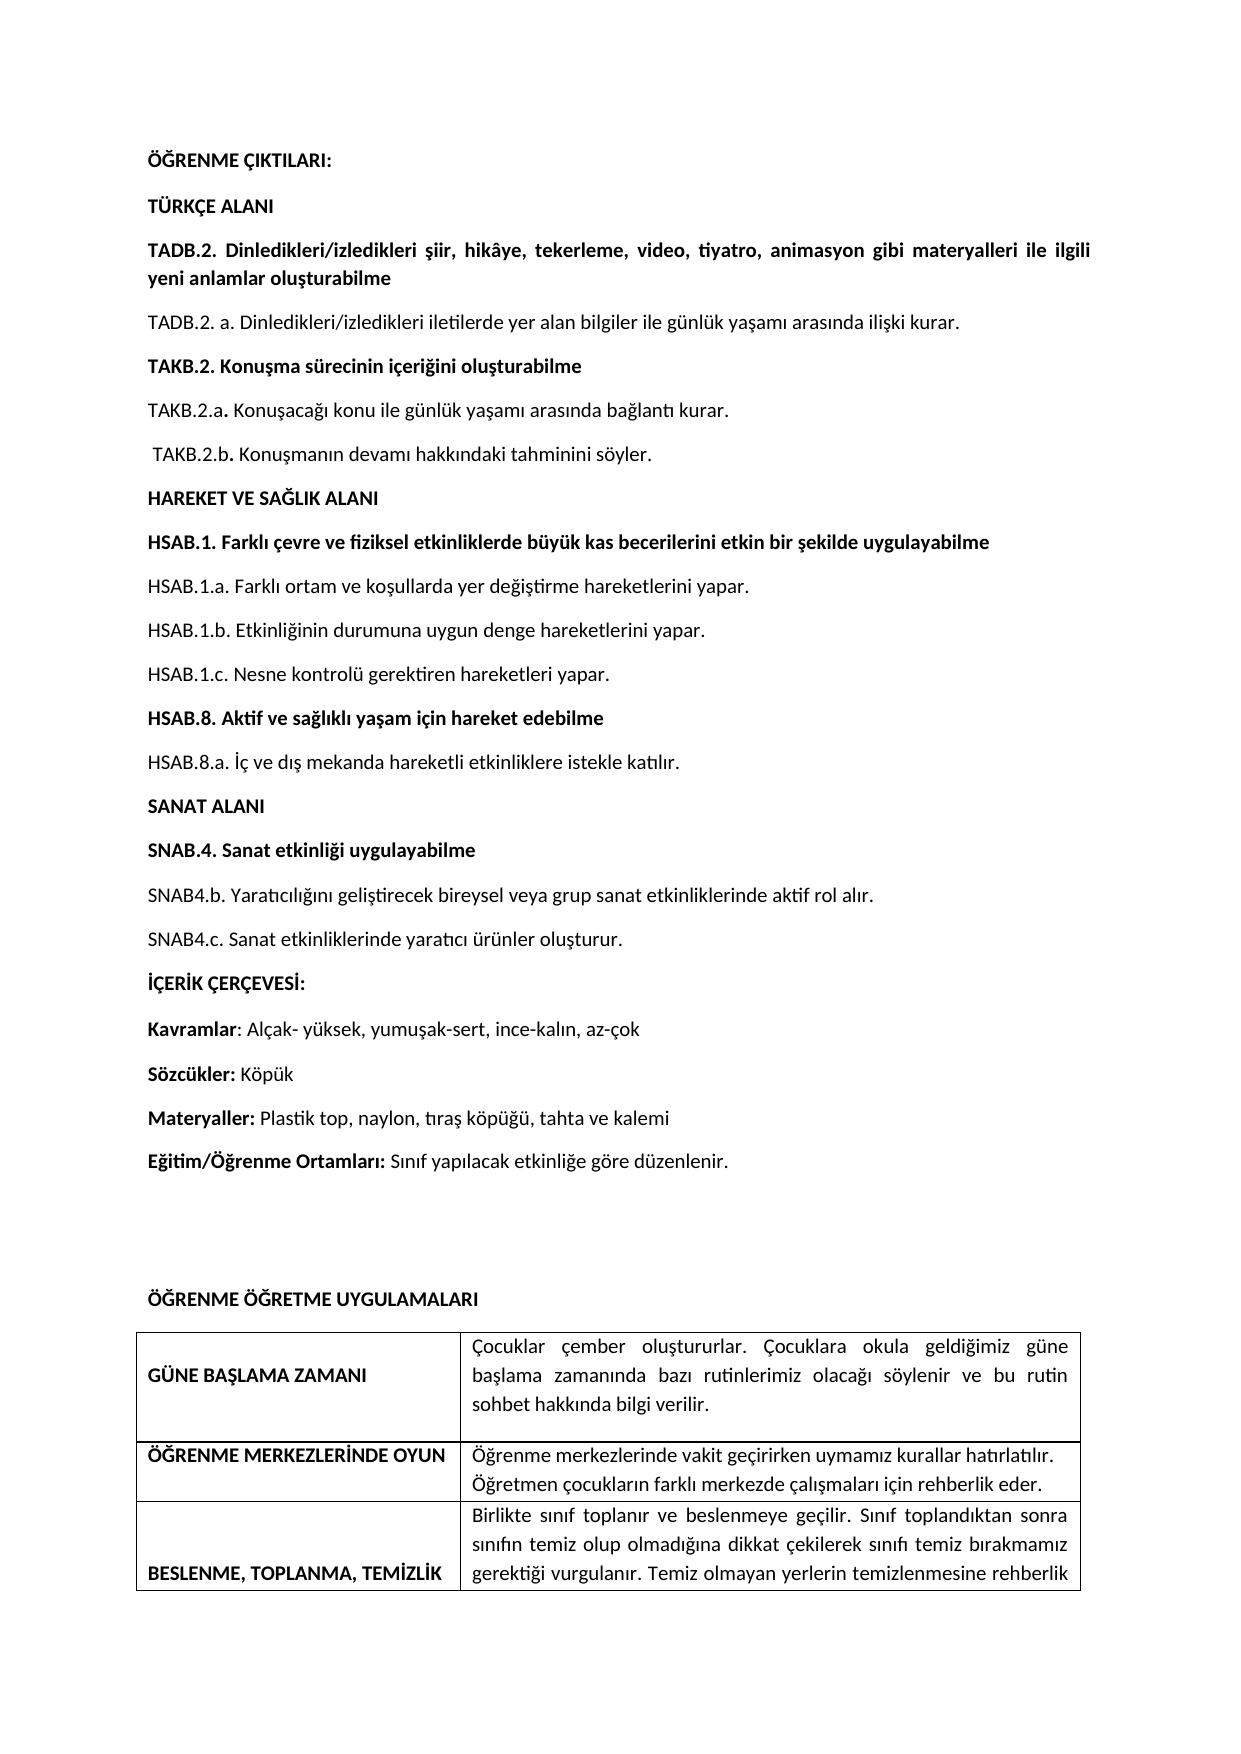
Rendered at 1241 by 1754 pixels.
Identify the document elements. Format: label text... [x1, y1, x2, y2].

text HSAB.8.a. İç ve dış mekanda hareketli etkinliklere istekle katılır. [148, 749, 1093, 775]
text Eğitim/Öğrenme Ortamları: Sınıf yapılacak etkinliğe göre düzenlenir. [148, 1149, 1093, 1174]
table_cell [461, 1502, 1080, 1589]
text Kavramlar: Alçak- yüksek, yumuşak-sert, ince-kalın, az-çok [148, 1016, 1093, 1041]
text ÖĞRENME ÖĞRETME UYGULAMALARI [148, 1286, 1093, 1312]
table_header GÜNE BAŞLAMA ZAMANI [137, 1333, 460, 1441]
table_cell Öğrenme merkezlerinde vakit geçirirken uymamız kurallar hatırlatılır. Öğretmen çocukların farklı merkezde çalışmaları için rehberlik eder. [461, 1443, 1080, 1501]
text TÜRKÇE ALANI [148, 193, 1093, 219]
table_header Çocuklar çember oluştururlar. Çocuklara okula geldiğimiz güne başlama zamanında bazı rutinlerimiz olacağı söylenir ve bu rutin sohbet hakkında bilgi verilir. [461, 1333, 1080, 1441]
text TAKB.2.a. Konuşacağı konu ile günlük yaşamı arasında bağlantı kurar. [148, 397, 1093, 422]
text TAKB.2.b. Konuşmanın devamı hakkındaki tahminini söyler. [148, 441, 1093, 467]
table_cell ÖĞRENME MERKEZLERİNDE OYUN [137, 1443, 460, 1501]
text TADB.2. Dinledikleri/izledikleri şiir, hikâye, tekerleme, video, tiyatro, animasyon gibi materyalleri ile ilgili yeni anlamlar oluşturabilme [148, 237, 1093, 290]
text İÇERİK ÇERÇEVESİ: [148, 970, 1093, 995]
text SANAT ALANI [148, 794, 1093, 819]
text HSAB.8. Aktif ve sağlıklı yaşam için hareket edebilme [148, 706, 1093, 731]
text HSAB.1. Farklı çevre ve fiziksel etkinliklerde büyük kas becerilerini etkin bir şekilde uygulayabilme [148, 529, 1093, 555]
text HSAB.1.b. Etkinliğinin durumuna uygun denge hareketlerini yapar. [148, 617, 1093, 643]
text TAKB.2. Konuşma sürecinin içeriğini oluşturabilme [148, 353, 1093, 378]
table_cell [137, 1502, 460, 1589]
text ÖĞRENME ÇIKTILARI: [148, 148, 1093, 173]
text Materyaller: Plastik top, naylon, tıraş köpüğü, tahta ve kalemi [148, 1105, 1093, 1131]
text HAREKET VE SAĞLIK ALANI [148, 485, 1093, 511]
text Sözcükler: Köpük [148, 1062, 1093, 1087]
text SNAB4.b. Yaratıcılığını geliştirecek bireysel veya grup sanat etkinliklerinde aktif rol alır. [148, 882, 1093, 907]
text HSAB.1.a. Farklı ortam ve koşullarda yer değiştirme hareketlerini yapar. [148, 573, 1093, 599]
text SNAB.4. Sanat etkinliği uygulayabilme [148, 838, 1093, 863]
text HSAB.1.c. Nesne kontrolü gerektiren hareketleri yapar. [148, 661, 1093, 687]
text TADB.2. a. Dinledikleri/izledikleri iletilerde yer alan bilgiler ile günlük yaşamı arasında ilişki kurar. [148, 309, 1093, 334]
text SNAB4.c. Sanat etkinliklerinde yaratıcı ürünler oluşturur. [148, 926, 1093, 951]
